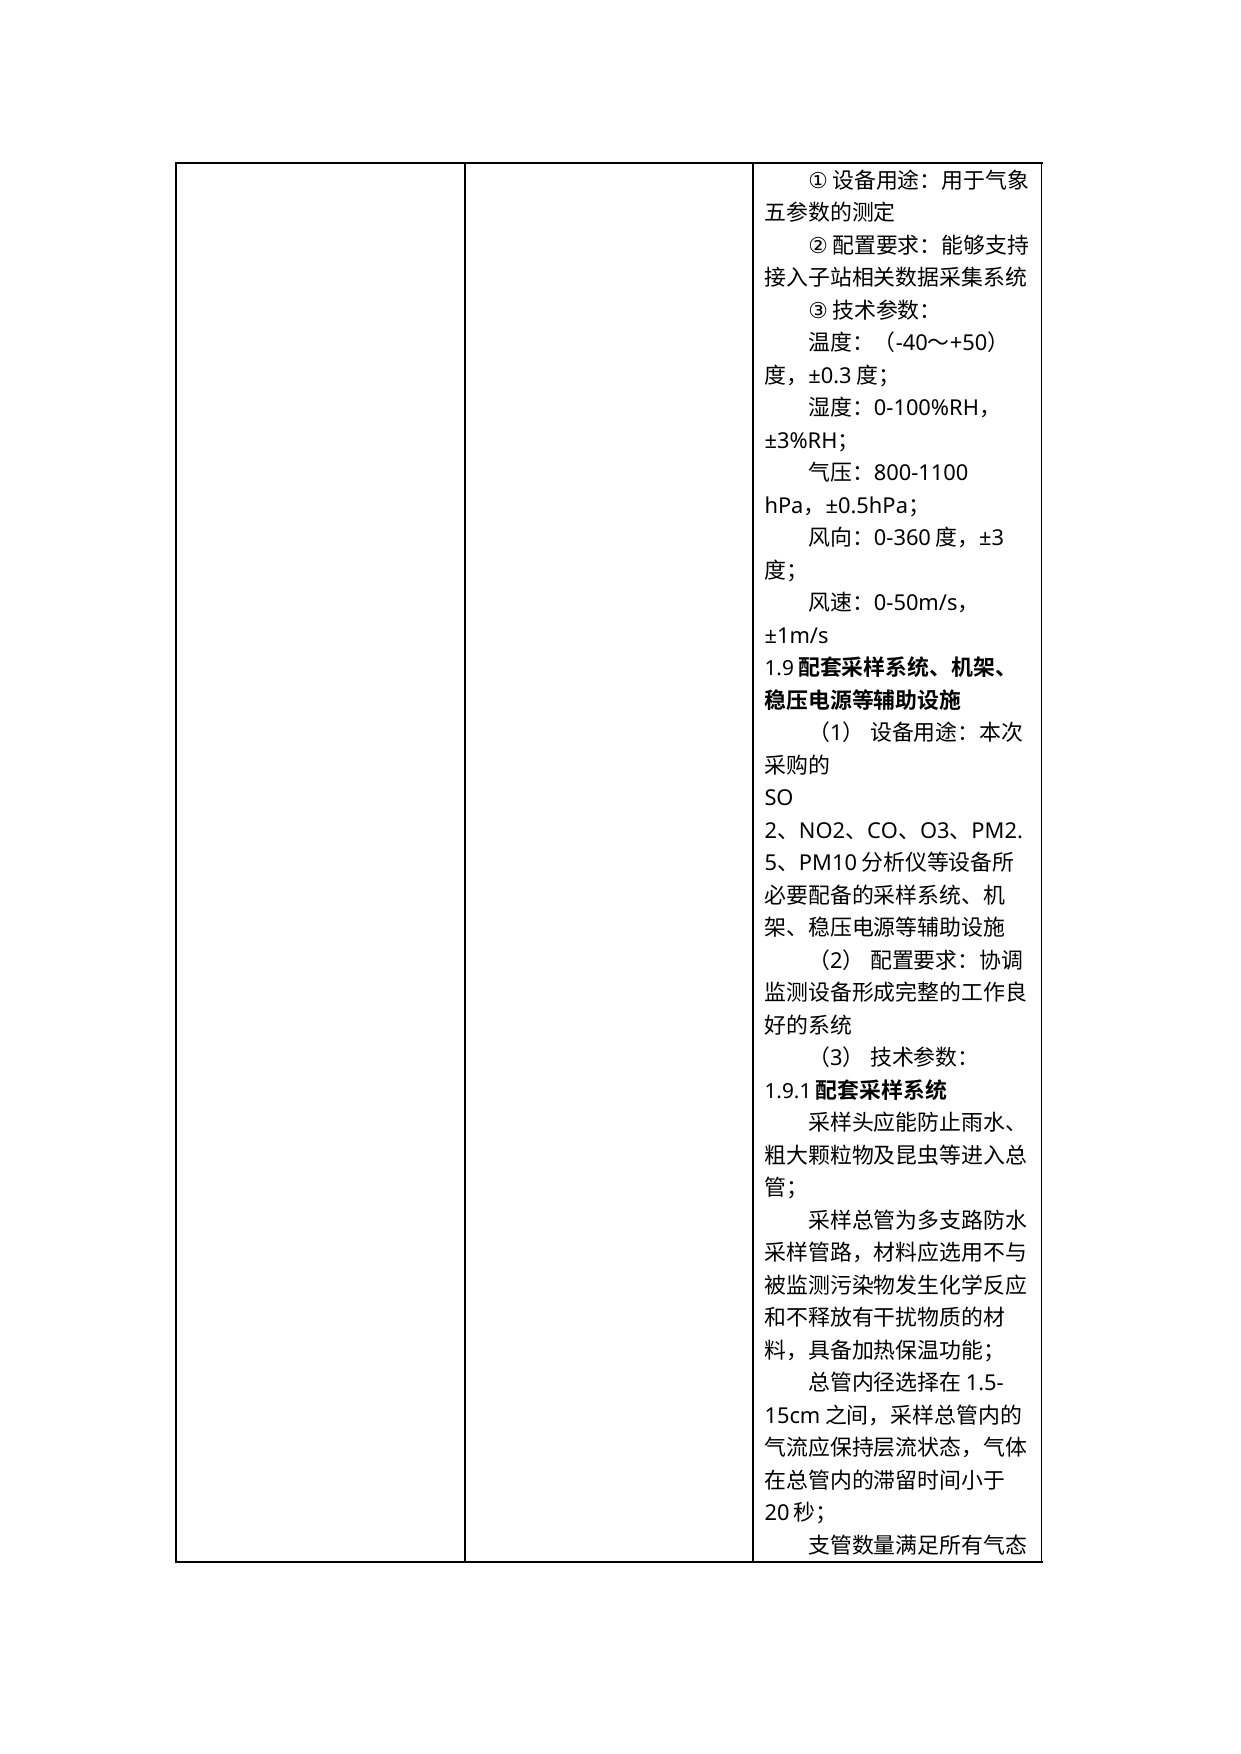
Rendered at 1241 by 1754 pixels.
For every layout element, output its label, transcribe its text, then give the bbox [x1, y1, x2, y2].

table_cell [754, 164, 1041, 1561]
table_cell 1 [177, 164, 464, 1561]
table_cell ▲ [466, 164, 752, 1561]
